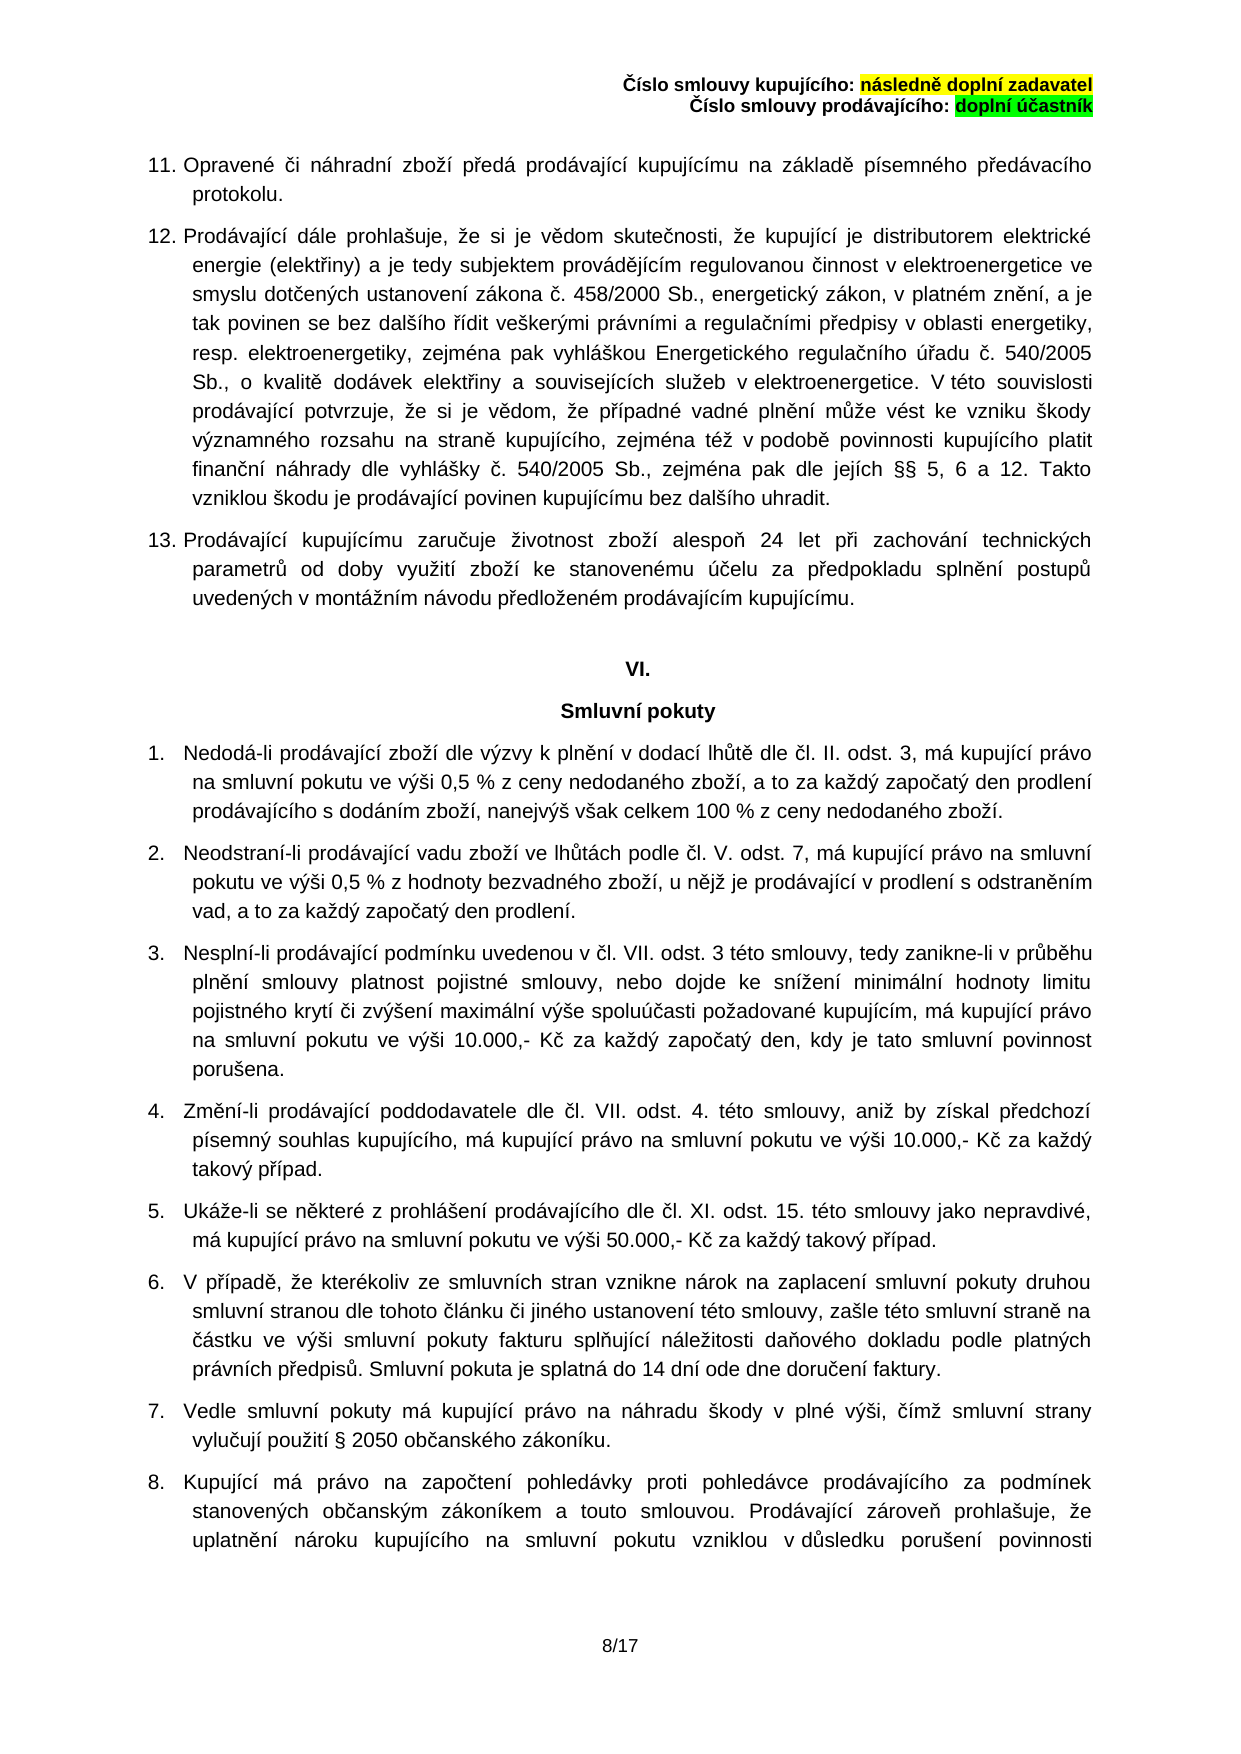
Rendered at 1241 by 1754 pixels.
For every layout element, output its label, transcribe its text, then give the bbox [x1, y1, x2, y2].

list Vedle smluvní pokuty má kupující právo na náhradu škody v plné výši, čímž smluvní strany vylučují použití § 2050 občanského zákoníku. [148, 1393, 1093, 1452]
list V případě, že kterékoliv ze smluvních stran vznikne nárok na zaplacení smluvní pokuty druhou smluvní stranou dle tohoto článku či jiného ustanovení této smlouvy, zašle této smluvní straně na částku ve výši smluvní pokuty fakturu splňující náležitosti daňového dokladu podle platných právních předpisů. Smluvní pokuta je splatná do 14 dní ode dne doručení faktury. [148, 1264, 1093, 1381]
list Prodávající kupujícímu zaručuje životnost zboží alespoň 24 let při zachování technických parametrů od doby využití zboží ke stanovenému účelu za předpokladu splnění postupů uvedených v montážním návodu předloženém prodávajícím kupujícímu. [148, 523, 1093, 610]
list Nedodá-li prodávající zboží dle výzvy k plnění v dodací lhůtě dle čl. II. odst. 3, má kupující právo na smluvní pokutu ve výši 0,5 % z ceny nedodaného zboží, a to za každý započatý den prodlení prodávajícího s dodáním zboží, nanejvýš však celkem 100 % z ceny nedodaného zboží. [148, 735, 1093, 823]
text Smluvní pokuty [183, 693, 1093, 723]
list Opravené či náhradní zboží předá prodávající kupujícímu na základě písemného předávacího protokolu. [148, 148, 1093, 206]
list Neodstraní-li prodávající vadu zboží ve lhůtách podle čl. V. odst. 7, má kupující právo na smluvní pokutu ve výši 0,5 % z hodnoty bezvadného zboží, u nějž je prodávající v prodlení s odstraněním vad, a to za každý započatý den prodlení. [148, 835, 1093, 923]
list Ukáže-li se některé z prohlášení prodávajícího dle čl. XI. odst. 15. této smlouvy jako nepravdivé, má kupující právo na smluvní pokutu ve výši 50.000,- Kč za každý takový případ. [148, 1193, 1093, 1252]
list Nesplní-li prodávající podmínku uvedenou v čl. VII. odst. 3 této smlouvy, tedy zanikne-li v průběhu plnění smlouvy platnost pojistné smlouvy, nebo dojde ke snížení minimální hodnoty limitu pojistného krytí či zvýšení maximální výše spoluúčasti požadované kupujícím, má kupující právo na smluvní pokutu ve výši 10.000,- Kč za každý započatý den, kdy je tato smluvní povinnost porušena. [148, 935, 1093, 1081]
list Prodávající dále prohlašuje, že si je vědom skutečnosti, že kupující je distributorem elektrické energie (elektřiny) a je tedy subjektem provádějícím regulovanou činnost v elektroenergetice ve smyslu dotčených ustanovení zákona č. 458/2000 Sb., energetický zákon, v platném znění, a je tak povinen se bez dalšího řídit veškerými právními a regulačními předpisy v oblasti energetiky, resp. elektroenergetiky, zejména pak vyhláškou Energetického regulačního úřadu č. 540/2005 Sb., o kvalitě dodávek elektřiny a souvisejících služeb v elektroenergetice. V této souvislosti prodávající potvrzuje, že si je vědom, že případné vadné plnění může vést ke vzniku škody významného rozsahu na straně kupujícího, zejména též v podobě povinnosti kupujícího platit finanční náhrady dle vyhlášky č. 540/2005 Sb., zejména pak dle jejích §§ 5, 6 a 12. Takto vzniklou škodu je prodávající povinen kupujícímu bez dalšího uhradit. [148, 218, 1093, 510]
list Změní-li prodávající poddodavatele dle čl. VII. odst. 4. této smlouvy, aniž by získal předchozí písemný souhlas kupujícího, má kupující právo na smluvní pokutu ve výši 10.000,- Kč za každý takový případ. [148, 1093, 1093, 1181]
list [148, 1464, 1093, 1552]
text VI. [183, 652, 1093, 681]
